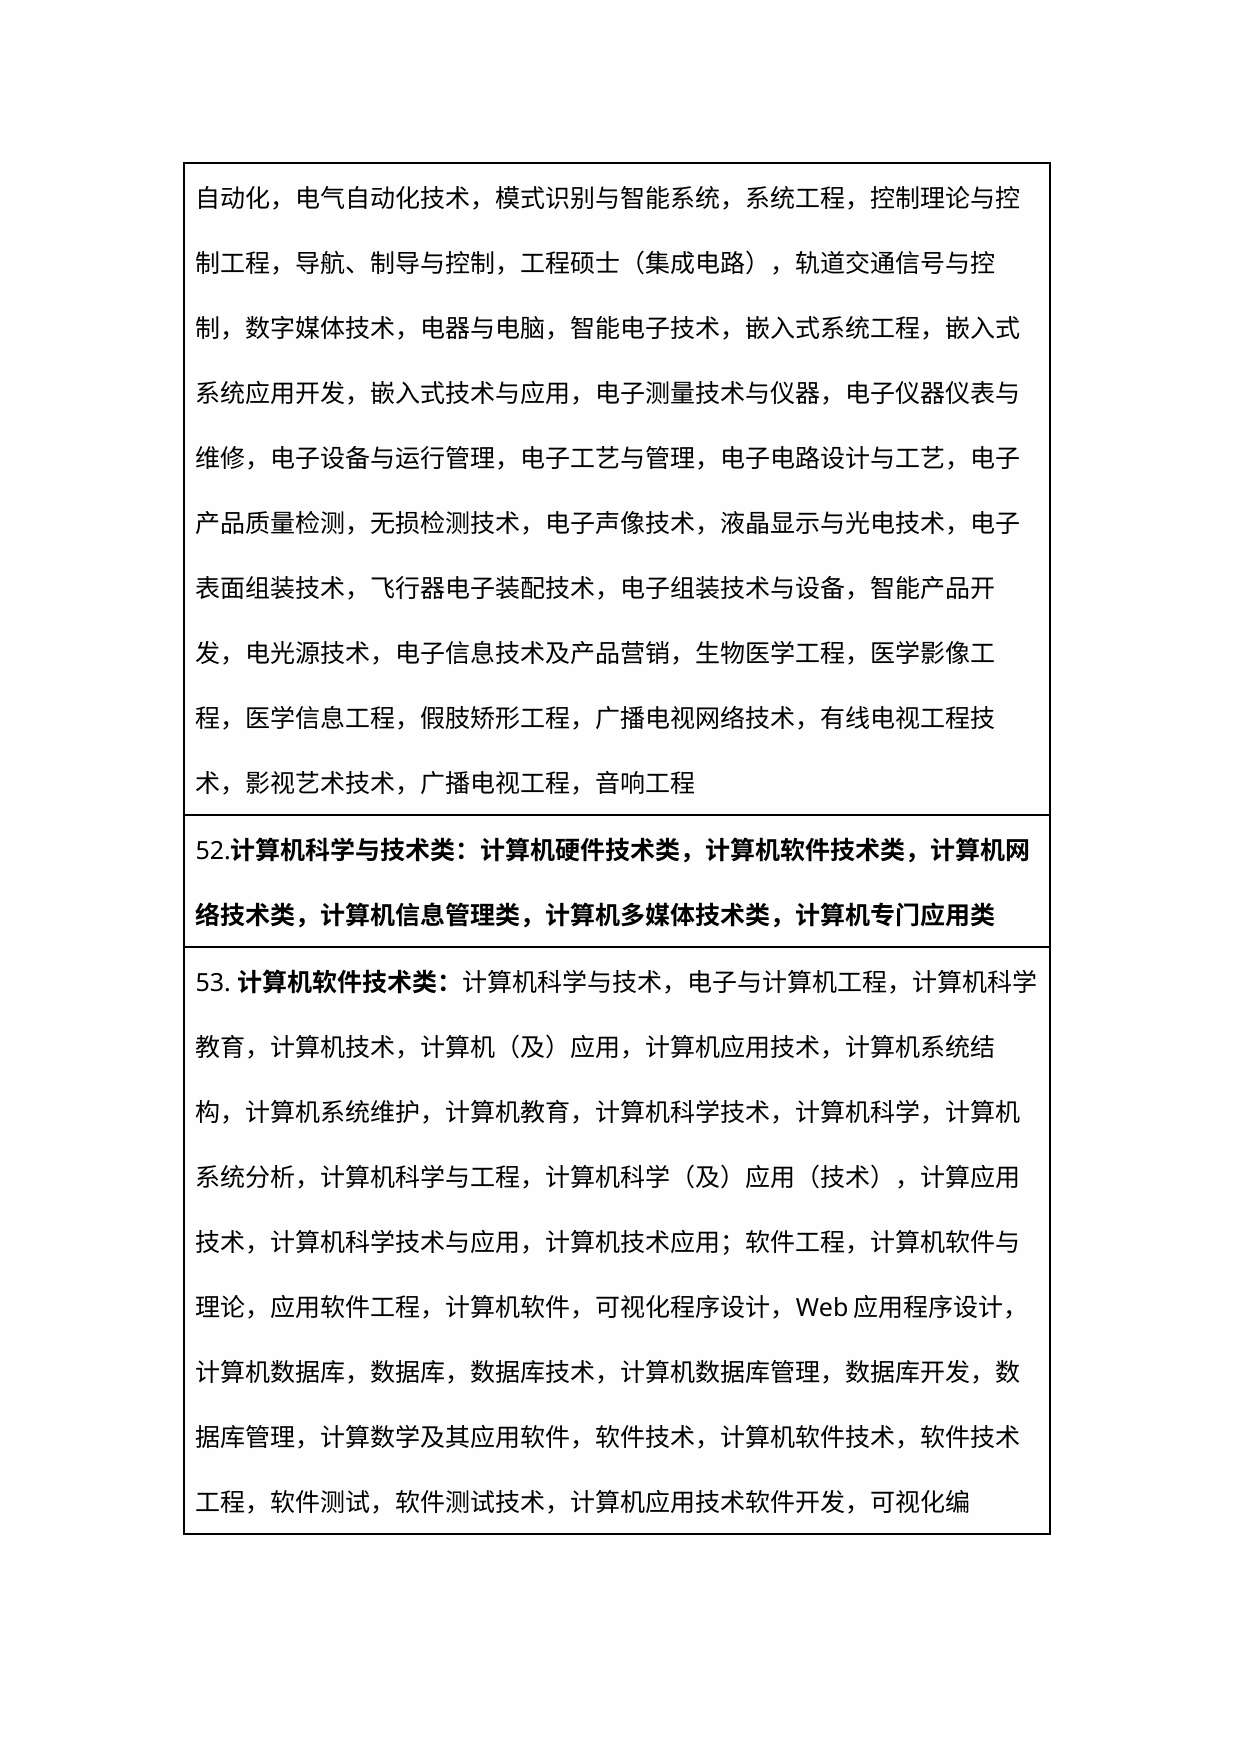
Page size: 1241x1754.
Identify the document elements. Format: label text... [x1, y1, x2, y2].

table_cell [185, 164, 1049, 814]
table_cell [185, 948, 1049, 1533]
table_cell 52.计算机科学与技术类：计算机硬件技术类，计算机软件技术类，计算机网络技术类，计算机信息管理类，计算机多媒体技术类，计算机专门应用类 [185, 816, 1049, 946]
